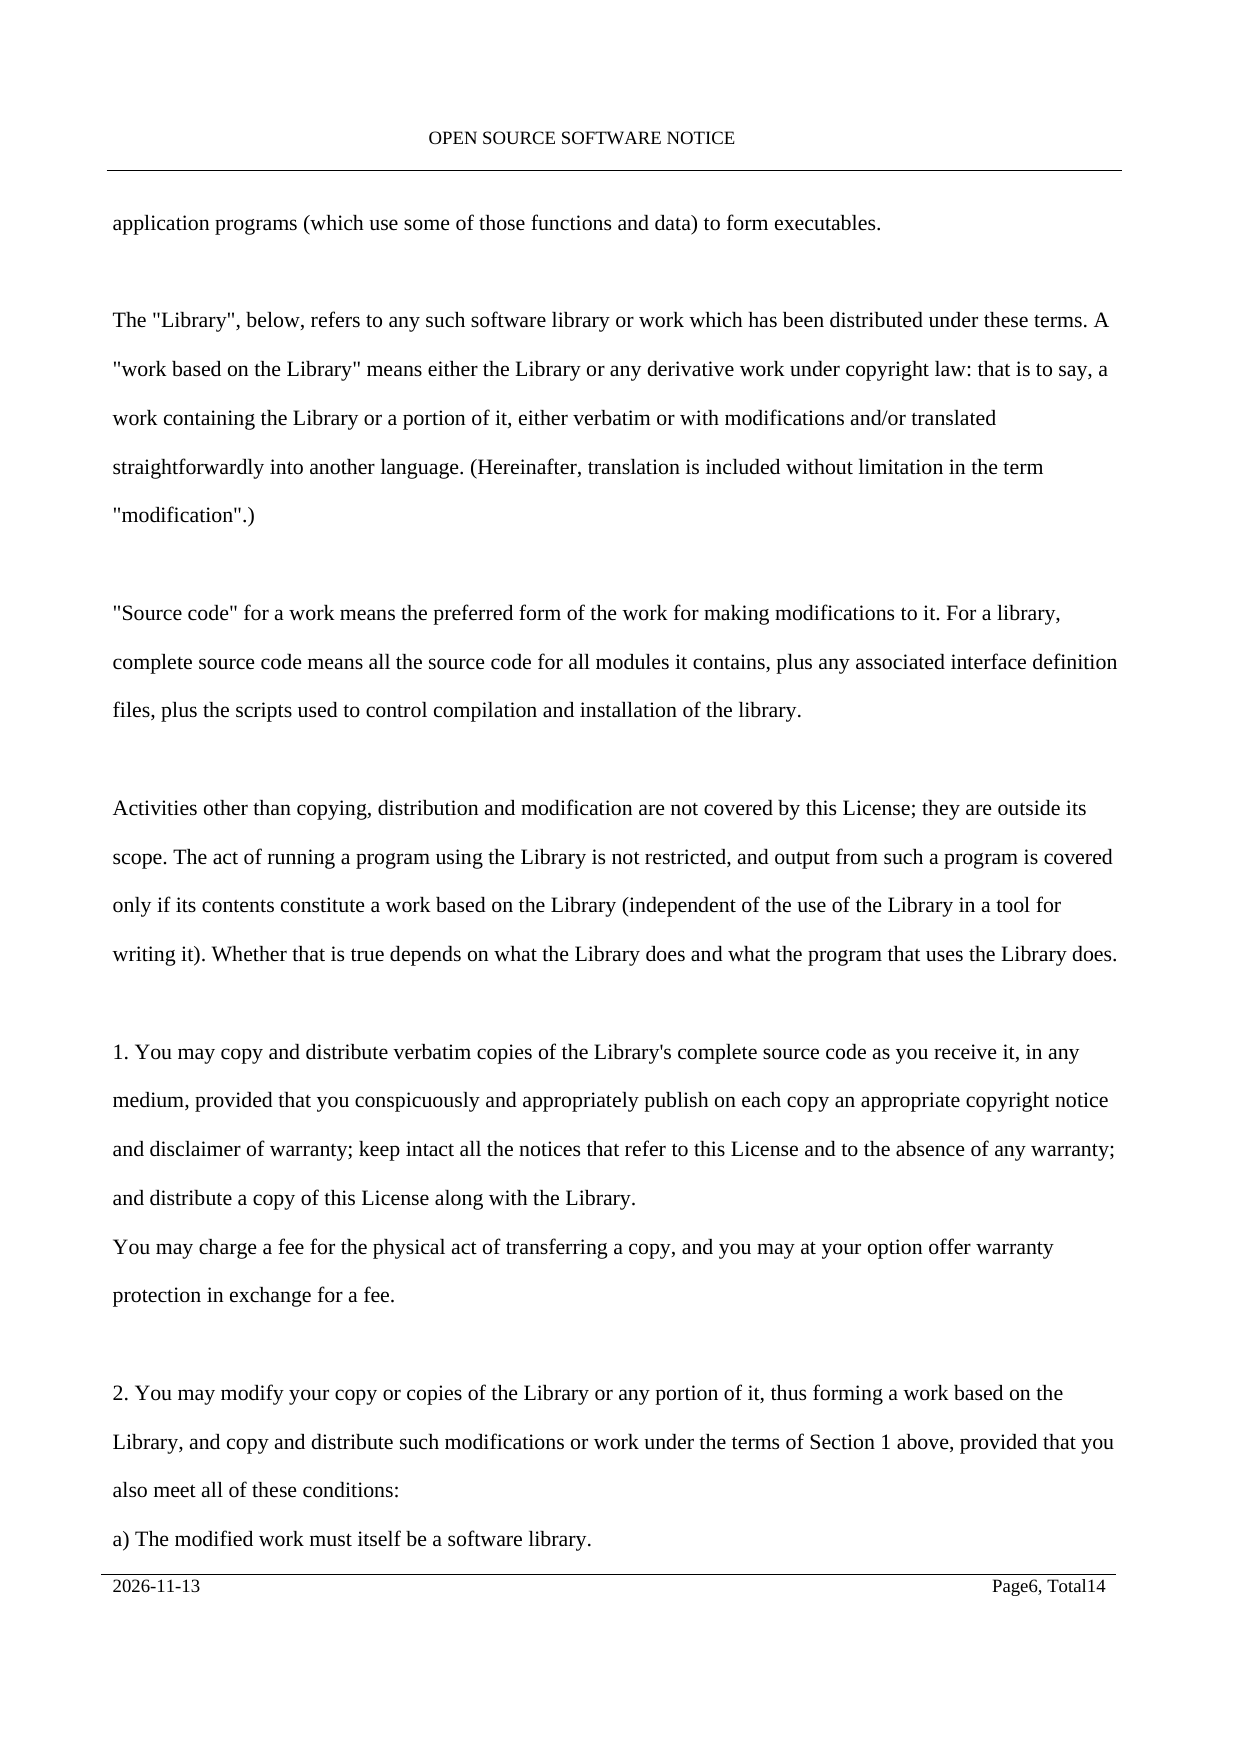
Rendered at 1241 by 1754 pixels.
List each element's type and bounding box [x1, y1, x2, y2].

text [112, 206, 1128, 1555]
